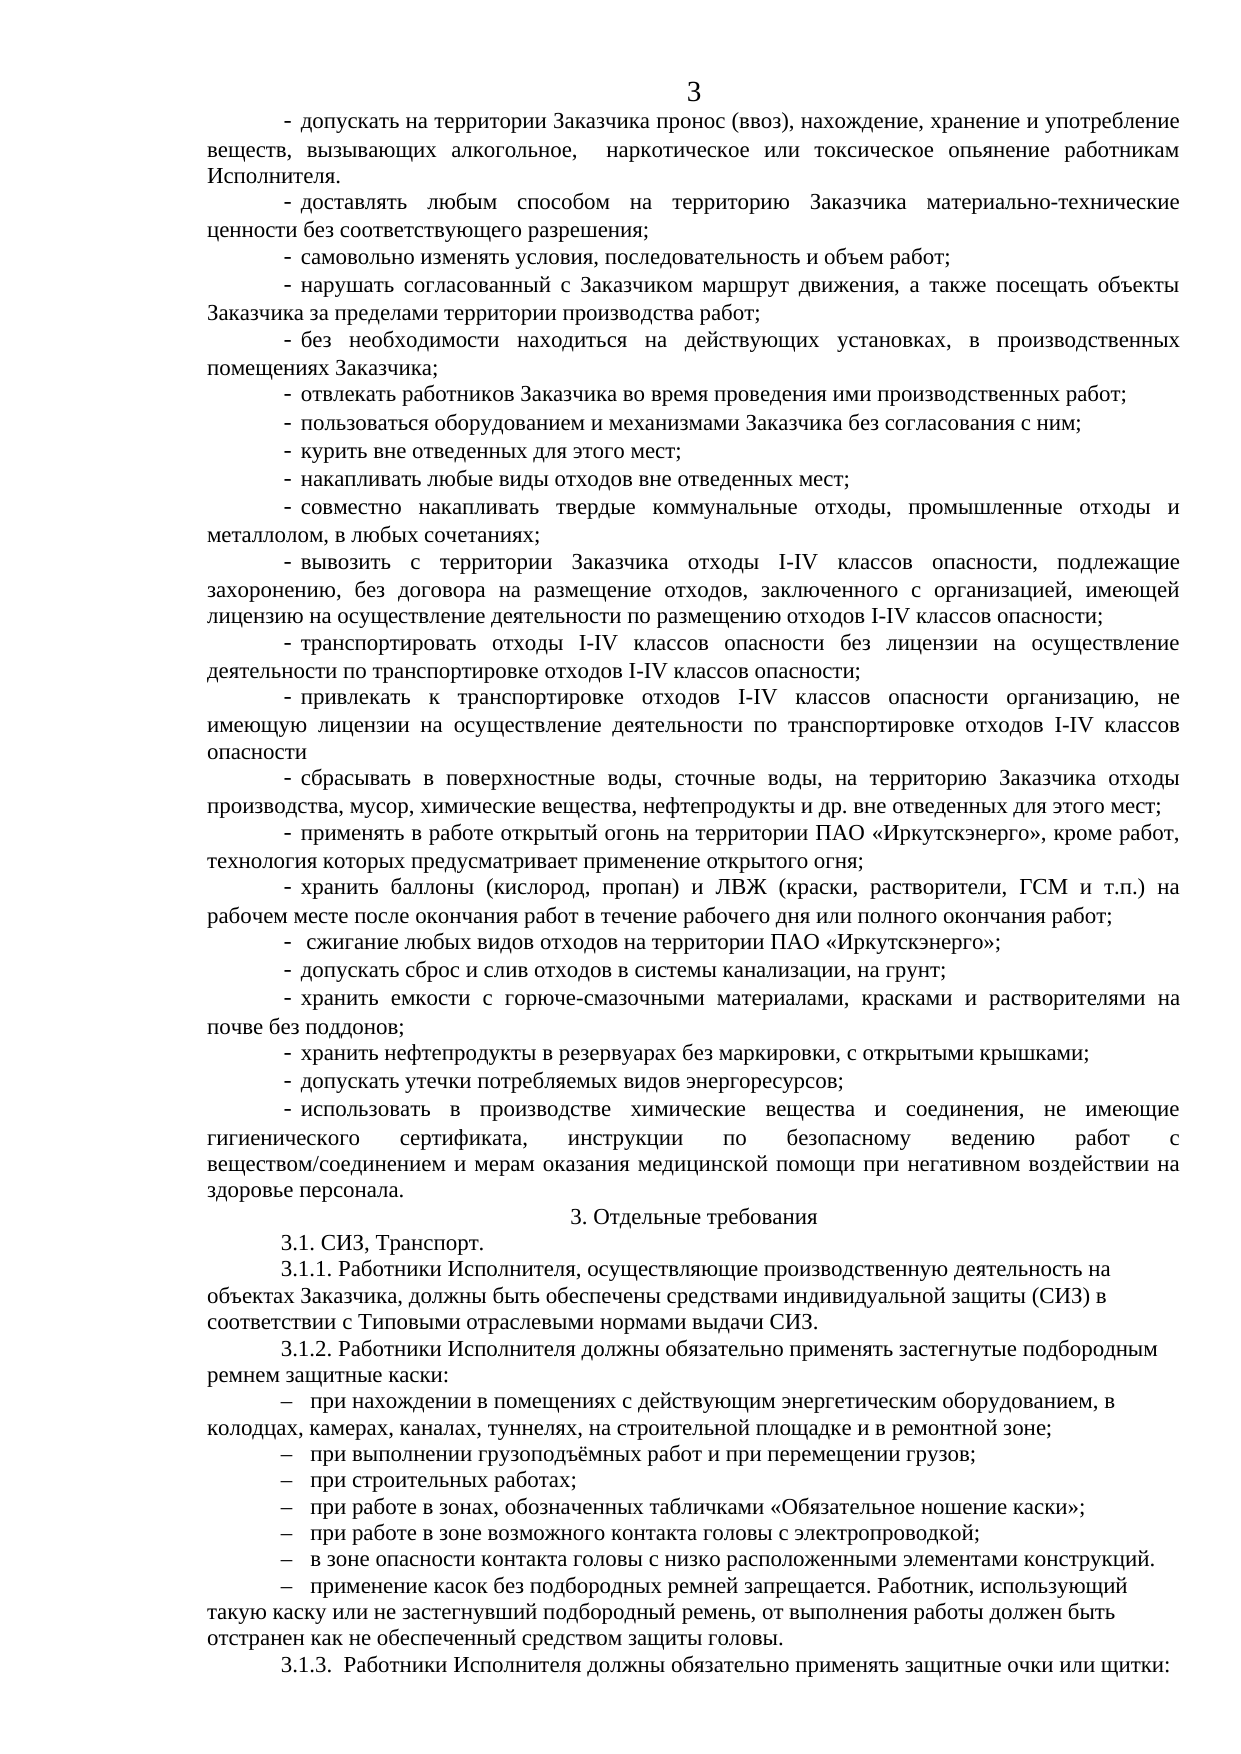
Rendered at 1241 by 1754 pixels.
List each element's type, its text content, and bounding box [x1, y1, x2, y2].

list нарушать согласованный с Заказчиком маршрут движения, а также посещать объекты Заказчика за пределами территории производства работ; [207, 271, 1181, 326]
list допускать на территории Заказчика пронос (ввоз), нахождение, хранение и употребление веществ, вызывающих алкогольное, наркотическое или токсическое опьянение работникам Исполнителя. [207, 107, 1181, 188]
list курить вне отведенных для этого мест; [207, 437, 1181, 465]
list использовать в производстве химические вещества и соединения, не имеющие гигиенического сертификата, инструкции по безопасному ведению работ с веществом/соединением и мерам оказания медицинской помощи при негативном воздействии на здоровье персонала. [207, 1096, 1181, 1203]
list при работе в зонах, обозначенных табличками «Обязательное ношение каски»; [207, 1493, 1181, 1519]
list в зоне опасности контакта головы с низко расположенными элементами конструкций. [207, 1545, 1181, 1572]
list при нахождении в помещениях с действующим энергетическим оборудованием, в колодцах, камерах, каналах, туннелях, на строительной площадке и в ремонтной зоне; [207, 1387, 1181, 1440]
list хранить баллоны (кислород, пропан) и ЛВЖ (краски, растворители, ГСМ и т.п.) на рабочем месте после окончания работ в течение рабочего дня или полного окончания работ; [207, 873, 1181, 928]
list применение касок без подбородных ремней запрещается. Работник, использующий такую каску или не застегнувший подбородный ремень, от выполнения работы должен быть отстранен как не обеспеченный средством защиты головы. [207, 1572, 1181, 1651]
text 3.1. СИЗ, Транспорт. [207, 1229, 1181, 1256]
list при выполнении грузоподъёмных работ и при перемещении грузов; [207, 1440, 1181, 1466]
list хранить нефтепродукты в резервуарах без маркировки, с открытыми крышками; [207, 1039, 1181, 1067]
list применять в работе открытый огонь на территории ПАО «Иркутскэнерго», кроме работ, технология которых предусматривает применение открытого огня; [207, 819, 1181, 873]
list допускать сброс и слив отходов в системы канализации, на грунт; [207, 956, 1181, 984]
list сбрасывать в поверхностные воды, сточные воды, на территорию Заказчика отходы производства, мусор, химические вещества, нефтепродукты и др. вне отведенных для этого мест; [207, 764, 1181, 819]
list накапливать любые виды отходов вне отведенных мест; [207, 465, 1181, 493]
list привлекать к транспортировке отходов I-IV классов опасности организацию, не имеющую лицензии на осуществление деятельности по транспортировке отходов I-IV классов опасности [207, 683, 1181, 764]
list при работе в зоне возможного контакта головы с электропроводкой; [207, 1519, 1181, 1545]
list самовольно изменять условия, последовательность и объем работ; [207, 243, 1181, 271]
list при строительных работах; [207, 1466, 1181, 1493]
list сжигание любых видов отходов на территории ПАО «Иркутскэнерго»; [207, 928, 1181, 956]
list вывозить с территории Заказчика отходы I-IV классов опасности, подлежащие захоронению, без договора на размещение отходов, заключенного с организацией, имеющей лицензию на осуществление деятельности по размещению отходов I-IV классов опасности; [207, 548, 1181, 629]
list хранить емкости с горюче-смазочными материалами, красками и растворителями на почве без поддонов; [207, 984, 1181, 1039]
text 3.1.1. Работники Исполнителя, осуществляющие производственную деятельность на объектах Заказчика, должны быть обеспечены средствами индивидуальной защиты (СИЗ) в соответствии с Типовыми отраслевыми нормами выдачи СИЗ. [207, 1256, 1181, 1334]
text 3. Отдельные требования [207, 1203, 1181, 1229]
text 3.1.2. Работники Исполнителя должны обязательно применять застегнутые подбородным ремнем защитные каски: [207, 1334, 1181, 1387]
list транспортировать отходы I-IV классов опасности без лицензии на осуществление деятельности по транспортировке отходов I-IV классов опасности; [207, 629, 1181, 683]
list без необходимости находиться на действующих установках, в производственных помещениях Заказчика; [207, 326, 1181, 380]
list допускать утечки потребляемых видов энергоресурсов; [207, 1067, 1181, 1096]
list отвлекать работников Заказчика во время проведения ими производственных работ; [207, 380, 1181, 408]
list совместно накапливать твердые коммунальные отходы, промышленные отходы и металлолом, в любых сочетаниях; [207, 493, 1181, 548]
list доставлять любым способом на территорию Заказчика материально-технические ценности без соответствующего разрешения; [207, 188, 1181, 243]
text 3.1.3. Работники Исполнителя должны обязательно применять защитные очки или щитки: [207, 1651, 1181, 1677]
list пользоваться оборудованием и механизмами Заказчика без согласования с ним; [207, 408, 1181, 437]
